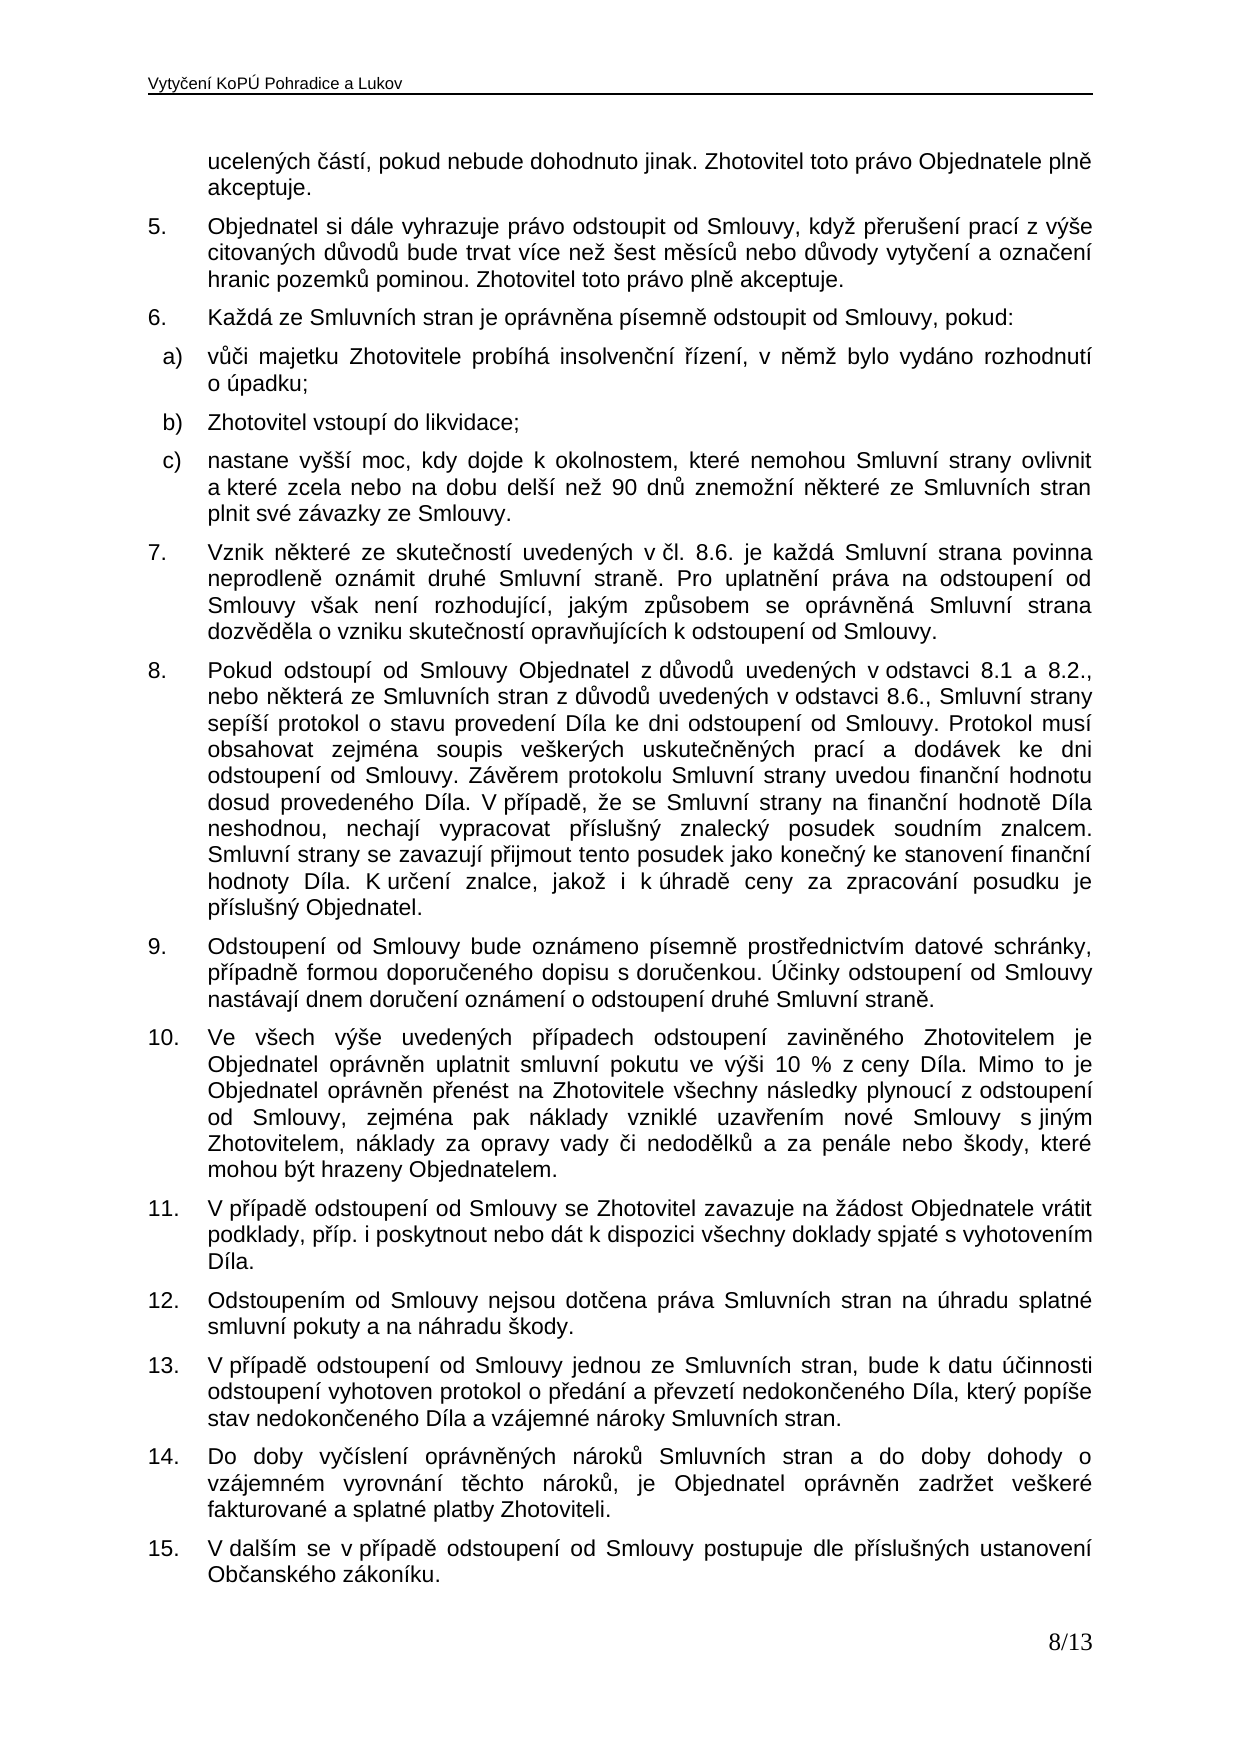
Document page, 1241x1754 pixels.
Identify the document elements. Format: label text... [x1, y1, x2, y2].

list V dalším se v případě odstoupení od Smlouvy postupuje dle příslušných ustanovení Občanského zákoníku. [148, 1535, 1093, 1588]
list Každá ze Smluvních stran je oprávněna písemně odstoupit od Smlouvy, pokud: [148, 304, 1093, 331]
list vůči majetku Zhotovitele probíhá insolvenční řízení, v němž bylo vydáno rozhodnutí o úpadku; [162, 343, 1093, 396]
list nastane vyšší moc, kdy dojde k okolnostem, které nemohou Smluvní strany ovlivnit a které zcela nebo na dobu delší než 90 dnů znemožní některé ze Smluvních stran plnit své závazky ze Smlouvy. [162, 447, 1093, 526]
list Objednatel si dále vyhrazuje právo odstoupit od Smlouvy, když přerušení prací z výše citovaných důvodů bude trvat více než šest měsíců nebo důvody vytyčení a označení hranic pozemků pominou. Zhotovitel toto právo plně akceptuje. [148, 213, 1093, 292]
list Do doby vyčíslení oprávněných nároků Smluvních stran a do doby dohody o vzájemném vyrovnání těchto nároků, je Objednatel oprávněn zadržet veškeré fakturované a splatné platby Zhotoviteli. [148, 1443, 1093, 1522]
list Pokud odstoupí od Smlouvy Objednatel z důvodů uvedených v odstavci 8.1 a 8.2., nebo některá ze Smluvních stran z důvodů uvedených v odstavci 8.6., Smluvní strany sepíší protokol o stavu provedení Díla ke dni odstoupení od Smlouvy. Protokol musí obsahovat zejména soupis veškerých uskutečněných prací a dodávek ke dni odstoupení od Smlouvy. Závěrem protokolu Smluvní strany uvedou finanční hodnotu dosud provedeného Díla. V případě, že se Smluvní strany na finanční hodnotě Díla neshodnou, nechají vypracovat příslušný znalecký posudek soudním znalcem. Smluvní strany se zavazují přijmout tento posudek jako konečný ke stanovení finanční hodnoty Díla. K určení znalce, jakož i k úhradě ceny za zpracování posudku je příslušný Objednatel. [148, 657, 1093, 920]
list Zhotovitel vstoupí do likvidace; [162, 408, 1093, 435]
list V případě odstoupení od Smlouvy se Zhotovitel zavazuje na žádost Objednatele vrátit podklady, příp. i poskytnout nebo dát k dispozici všechny doklady spjaté s vyhotovením Díla. [148, 1195, 1093, 1274]
list Ve všech výše uvedených případech odstoupení zaviněného Zhotovitelem je Objednatel oprávněn uplatnit smluvní pokutu ve výši 10 % z ceny Díla. Mimo to je Objednatel oprávněn přenést na Zhotovitele všechny následky plynoucí z odstoupení od Smlouvy, zejména pak náklady vzniklé uzavřením nové Smlouvy s jiným Zhotovitelem, náklady za opravy vady či nedodělků a za penále nebo škody, které mohou být hrazeny Objednatelem. [148, 1024, 1093, 1182]
list Odstoupením od Smlouvy nejsou dotčena práva Smluvních stran na úhradu splatné smluvní pokuty a na náhradu škody. [148, 1287, 1093, 1339]
list V případě odstoupení od Smlouvy jednou ze Smluvních stran, bude k datu účinnosti odstoupení vyhotoven protokol o předání a převzetí nedokončeného Díla, který popíše stav nedokončeného Díla a vzájemné nároky Smluvních stran. [148, 1352, 1093, 1431]
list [148, 148, 1093, 200]
list Vznik některé ze skutečností uvedených v čl. 8.6. je každá Smluvní strana povinna neprodleně oznámit druhé Smluvní straně. Pro uplatnění práva na odstoupení od Smlouvy však není rozhodující, jakým způsobem se oprávněná Smluvní strana dozvěděla o vzniku skutečností opravňujících k odstoupení od Smlouvy. [148, 539, 1093, 644]
list Odstoupení od Smlouvy bude oznámeno písemně prostřednictvím datové schránky, případně formou doporučeného dopisu s doručenkou. Účinky odstoupení od Smlouvy nastávají dnem doručení oznámení o odstoupení druhé Smluvní straně. [148, 933, 1093, 1012]
